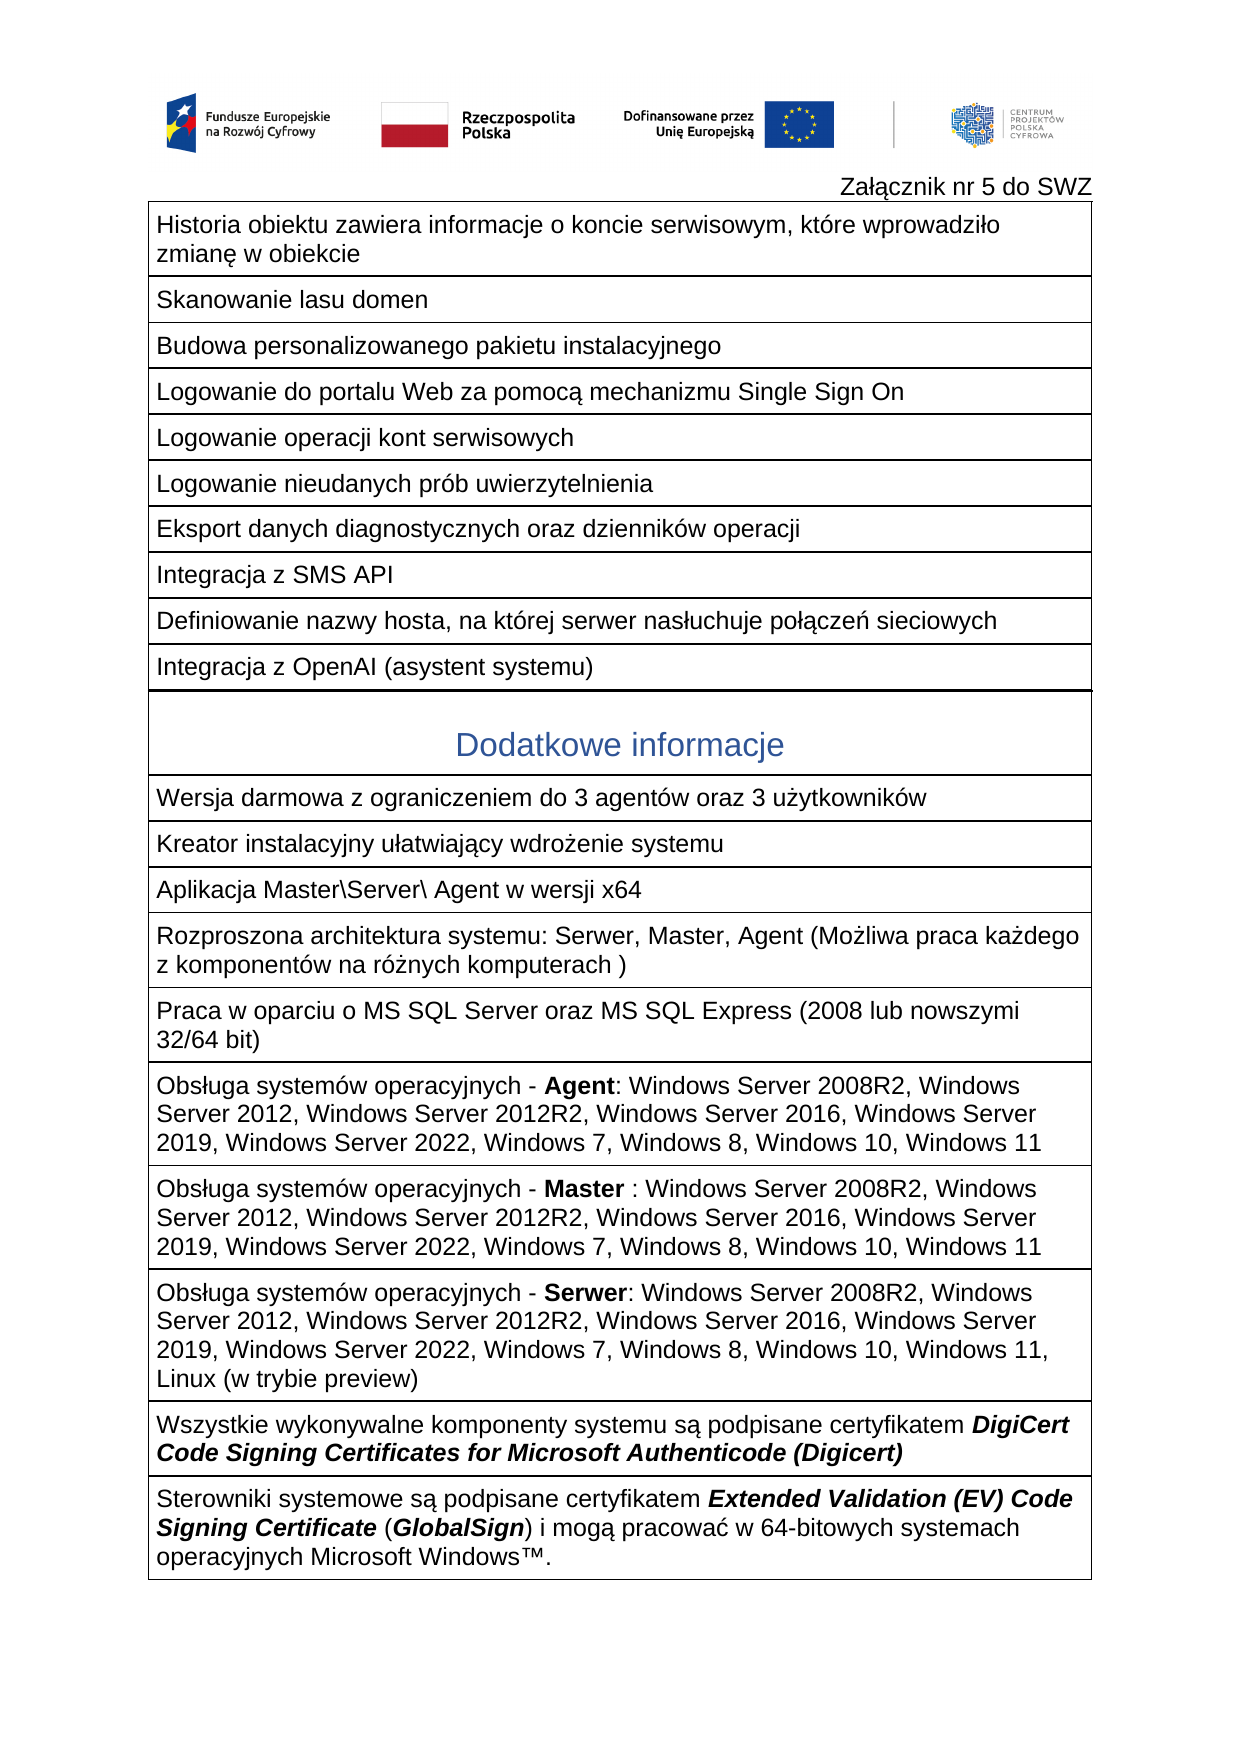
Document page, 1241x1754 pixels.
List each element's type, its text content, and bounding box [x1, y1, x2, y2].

table_cell Obsługa systemów operacyjnych - Serwer: Windows Server 2008R2, Windows Server 2012, Windows Server 2012R2, Windows Server 2016, Windows Server 2019, Windows Server 2022, Windows 7, Windows 8, Windows 10, Windows 11, Linux (w trybie preview) [149, 1270, 1091, 1400]
table_cell Aplikacja Master\Server\ Agent w wersji x64 [149, 868, 1091, 912]
table_cell Integracja z OpenAI (asystent systemu) [149, 645, 1091, 689]
table_cell Wszystkie wykonywalne komponenty systemu są podpisane certyfikatem DigiCert Code Signing Certificates for Microsoft Authenticode (Digicert) [149, 1402, 1091, 1475]
table_cell Wersja darmowa z ograniczeniem do 3 agentów oraz 3 użytkowników [149, 776, 1091, 820]
table_cell Logowanie nieudanych prób uwierzytelnienia [149, 461, 1091, 505]
table_cell Kreator instalacyjny ułatwiający wdrożenie systemu [149, 822, 1091, 866]
table_cell Sterowniki systemowe są podpisane certyfikatem Extended Validation (EV) Code Signing Certificate (GlobalSign) i mogą pracować w 64-bitowych systemach operacyjnych Microsoft Windows™. [149, 1477, 1091, 1578]
table_cell Obsługa systemów operacyjnych - Agent: Windows Server 2008R2, Windows Server 2012, Windows Server 2012R2, Windows Server 2016, Windows Server 2019, Windows Server 2022, Windows 7, Windows 8, Windows 10, Windows 11 [149, 1063, 1091, 1165]
table_cell Skanowanie lasu domen [149, 277, 1091, 321]
picture [147, 73, 1093, 172]
table_cell Rozproszona architektura systemu: Serwer, Master, Agent (Możliwa praca każdego z komponentów na różnych komputerach ) [149, 913, 1091, 987]
table_cell Obsługa systemów operacyjnych - Master : Windows Server 2008R2, Windows Server 2012, Windows Server 2012R2, Windows Server 2016, Windows Server 2019, Windows Server 2022, Windows 7, Windows 8, Windows 10, Windows 11 [149, 1166, 1091, 1268]
table_cell Historia obiektu zawiera informacje o koncie serwisowym, które wprowadziło zmianę w obiekcie [149, 202, 1091, 275]
table_cell Eksport danych diagnostycznych oraz dzienników operacji [149, 507, 1091, 551]
table_header Dodatkowe informacje [149, 692, 1091, 774]
table_cell Integracja z SMS API [149, 553, 1091, 597]
table_cell Logowanie do portalu Web za pomocą mechanizmu Single Sign On [149, 369, 1091, 413]
table_cell Definiowanie nazwy hosta, na której serwer nasłuchuje połączeń sieciowych [149, 599, 1091, 643]
table_cell Logowanie operacji kont serwisowych [149, 415, 1091, 459]
table_cell Praca w oparciu o MS SQL Server oraz MS SQL Express (2008 lub nowszymi 32/64 bit) [149, 988, 1091, 1061]
table_cell Budowa personalizowanego pakietu instalacyjnego [149, 323, 1091, 367]
